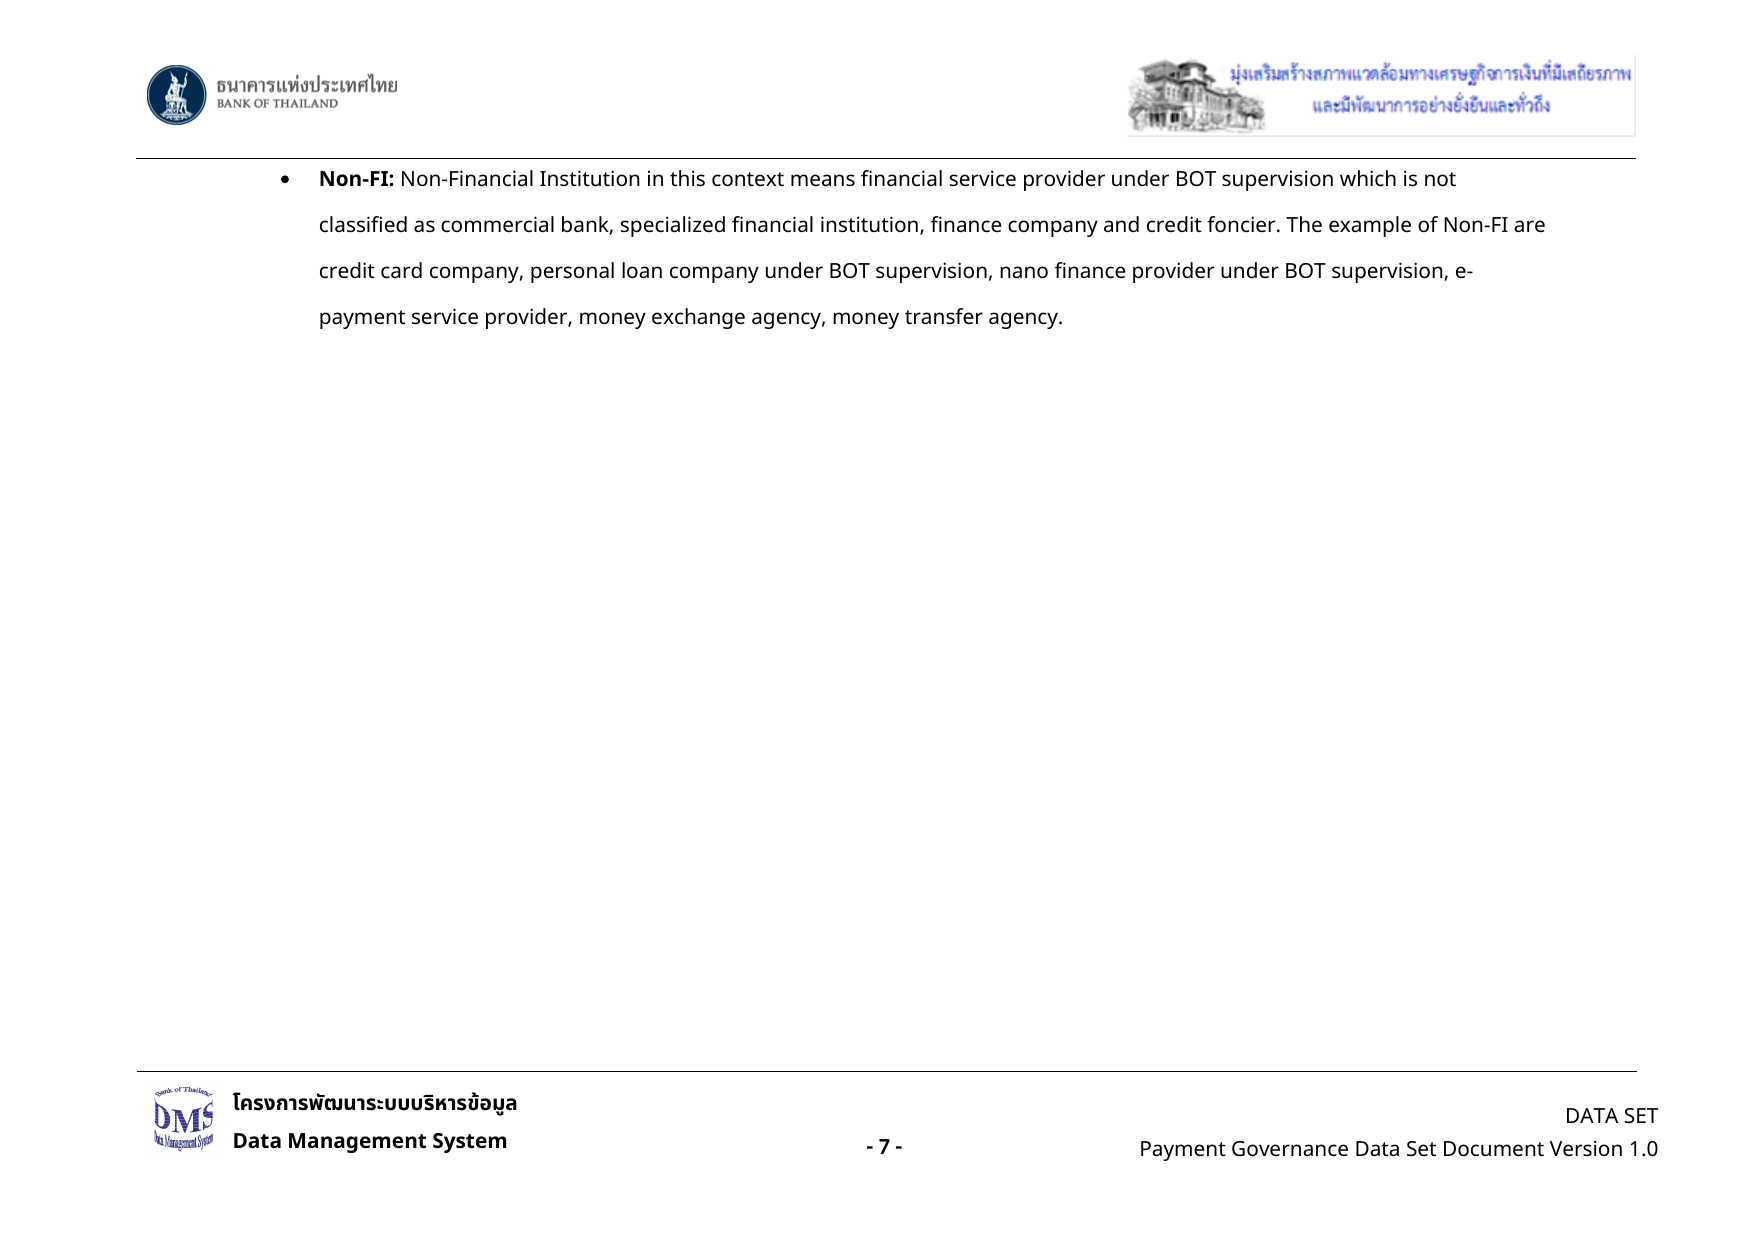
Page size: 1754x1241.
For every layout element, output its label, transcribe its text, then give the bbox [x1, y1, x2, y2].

list Non-FI: Non-Financial Institution in this context means financial service provider under BOT supervision which is not classified as commercial bank, specialized financial institution, finance company and credit foncier. The example of Non-FI are credit card company, personal loan company under BOT supervision, nano finance provider under BOT supervision, e-payment service provider, money exchange agency, money transfer agency. [281, 150, 1550, 333]
picture [150, 1082, 218, 1154]
picture [137, 56, 410, 134]
picture [1127, 55, 1637, 138]
